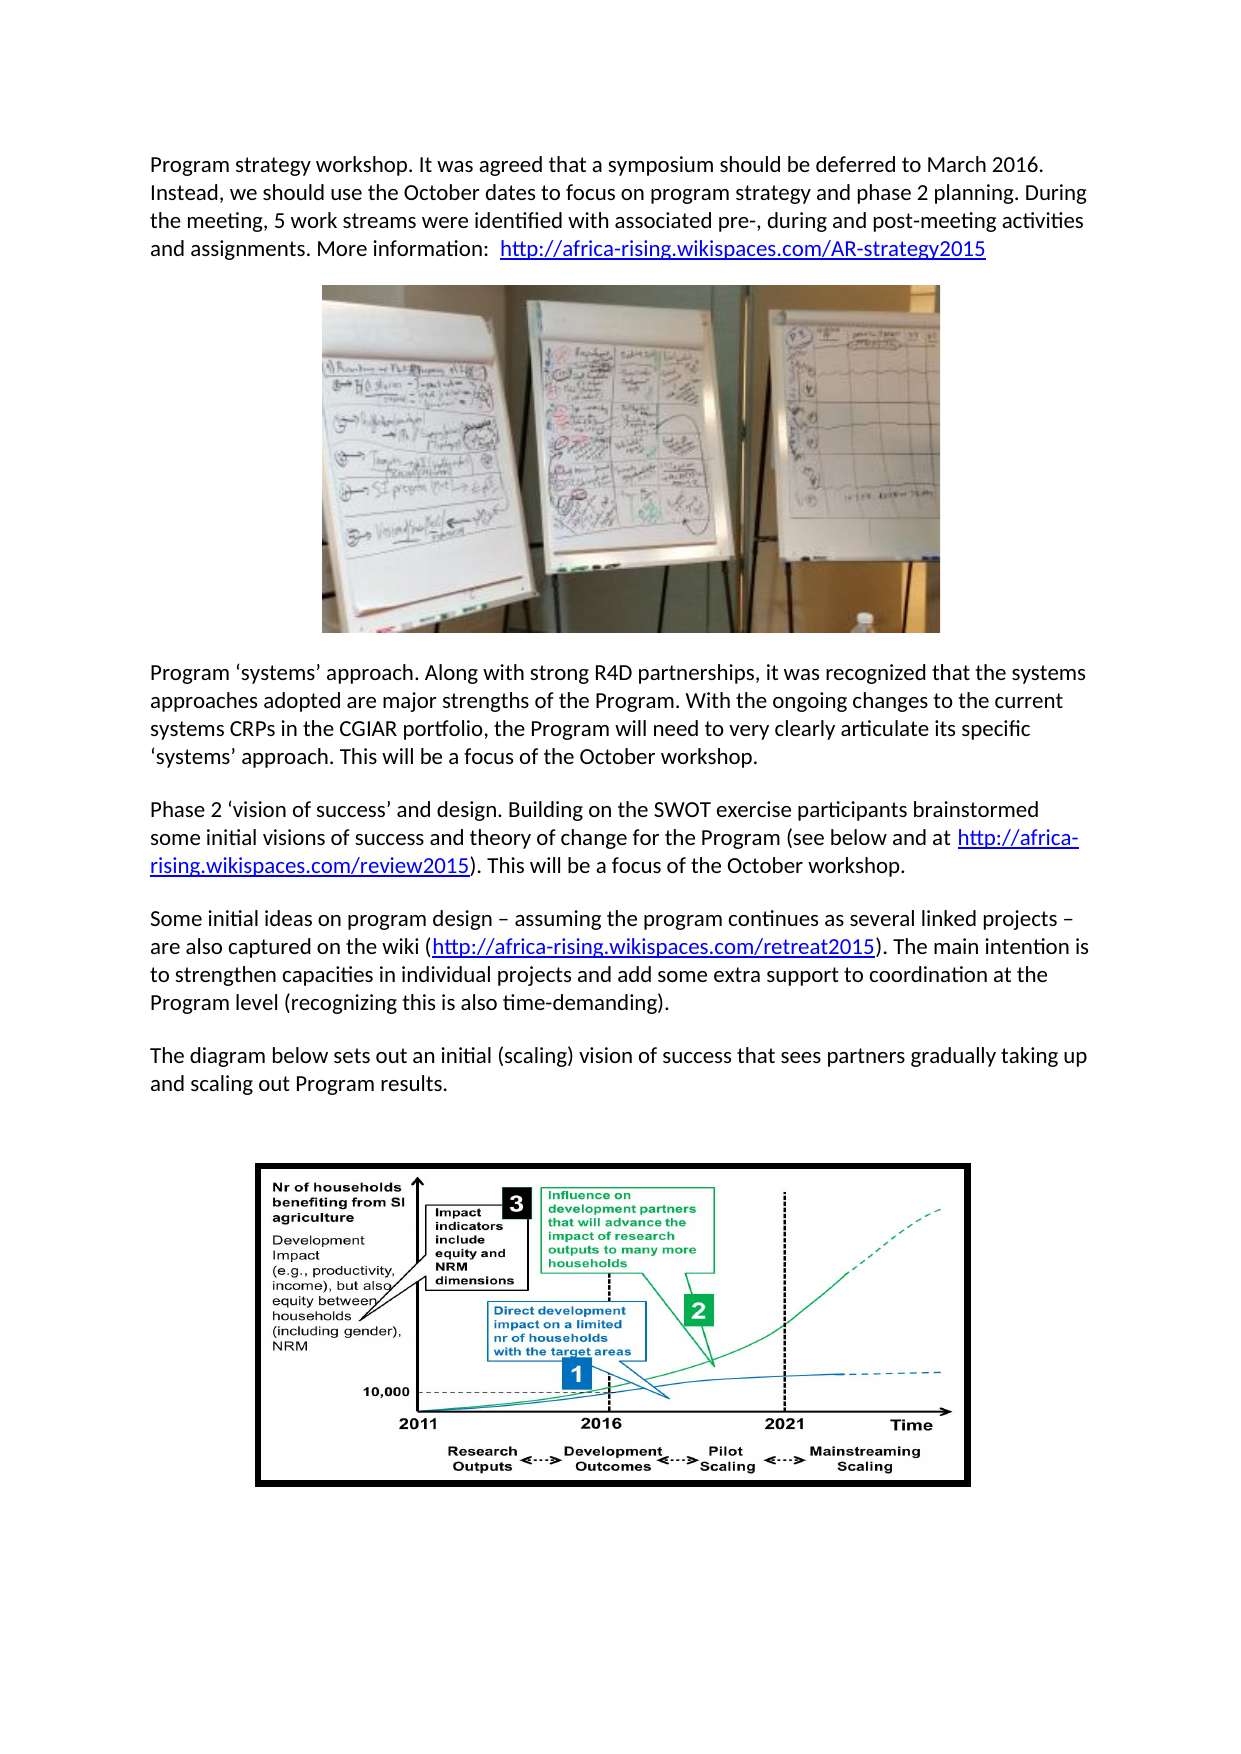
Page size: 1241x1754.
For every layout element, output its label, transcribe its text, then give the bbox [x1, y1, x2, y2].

text Phase 2 ‘vision of success’ and design. Building on the SWOT exercise participants brainstormed some initial visions of success and theory of change for the Program (see below and at http://africa-rising.wikispaces.com/review2015). This will be a focus of the October workshop. [150, 795, 1090, 879]
picture [261, 1169, 964, 1480]
picture [322, 285, 941, 633]
text The diagram below sets out an initial (scaling) vision of success that sees partners gradually taking up and scaling out Program results. [150, 1041, 1090, 1097]
text Some initial ideas on program design – assuming the program continues as several linked projects – are also captured on the wiki (http://africa-rising.wikispaces.com/retreat2015). The main intention is to strengthen capacities in individual projects and add some extra support to coordination at the Program level (recognizing this is also time-demanding). [150, 904, 1090, 1016]
text Program strategy workshop. It was agreed that a symposium should be deferred to March 2016. Instead, we should use the October dates to focus on program strategy and phase 2 planning. During the meeting, 5 work streams were identified with associated pre-, during and post-meeting activities and assignments. More information: http://africa-rising.wikispaces.com/AR-strategy2015 [150, 150, 1090, 262]
